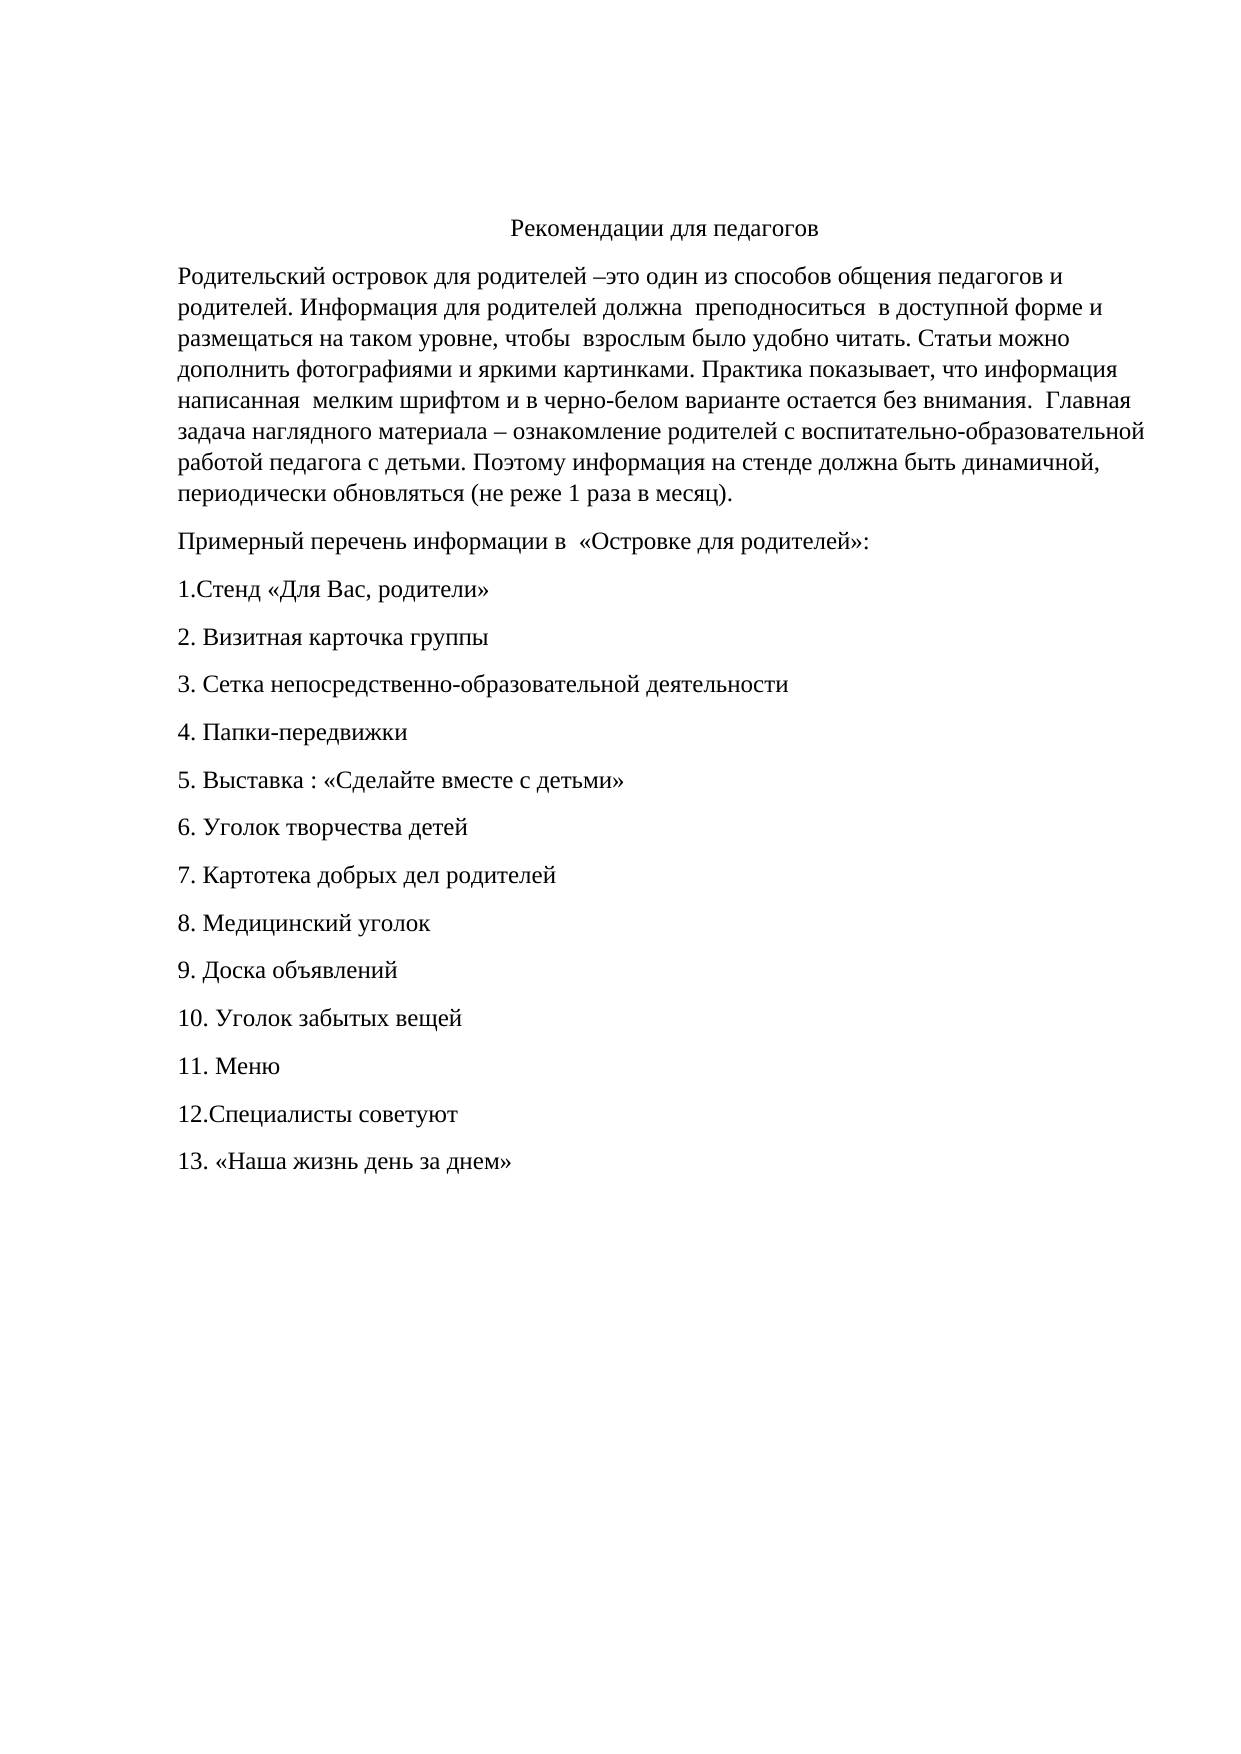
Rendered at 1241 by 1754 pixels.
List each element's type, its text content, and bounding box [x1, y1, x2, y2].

text 11. Меню [177, 1051, 1152, 1080]
text 3. Сетка непосредственно-образовательной деятельности [177, 669, 1152, 698]
text 7. Картотека добрых дел родителей [177, 860, 1152, 889]
text 6. Уголок творчества детей [177, 812, 1152, 841]
text Родительский островок для родителей –это один из способов общения педагогов и родителей. Информация для родителей должна преподноситься в доступной форме и размещаться на таком уровне, чтобы взрослым было удобно читать. Статьи можно дополнить фотографиями и яркими картинками. Практика показывает, что информация написанная мелким шрифтом и в черно-белом варианте остается без внимания. Главная задача наглядного материала – ознакомление родителей с воспитательно-образовательной работой педагога с детьми. Поэтому информация на стенде должна быть динамичной, периодически обновляться (не реже 1 раза в месяц). [177, 261, 1152, 507]
text 8. Медицинский уголок [177, 908, 1152, 937]
text Рекомендации для педагогов [177, 213, 1152, 242]
text 1.Стенд «Для Вас, родители» [177, 574, 1152, 603]
text 12.Специалисты советуют [177, 1099, 1152, 1127]
text 5. Выставка : «Сделайте вместе с детьми» [177, 765, 1152, 793]
text 9. Доска объявлений [177, 956, 1152, 984]
text 4. Папки-передвижки [177, 717, 1152, 746]
text 10. Уголок забытых вещей [177, 1003, 1152, 1032]
text Примерный перечень информации в «Островке для родителей»: [177, 526, 1152, 555]
text 2. Визитная карточка группы [177, 622, 1152, 650]
text 13. «Наша жизнь день за днем» [177, 1146, 1152, 1175]
